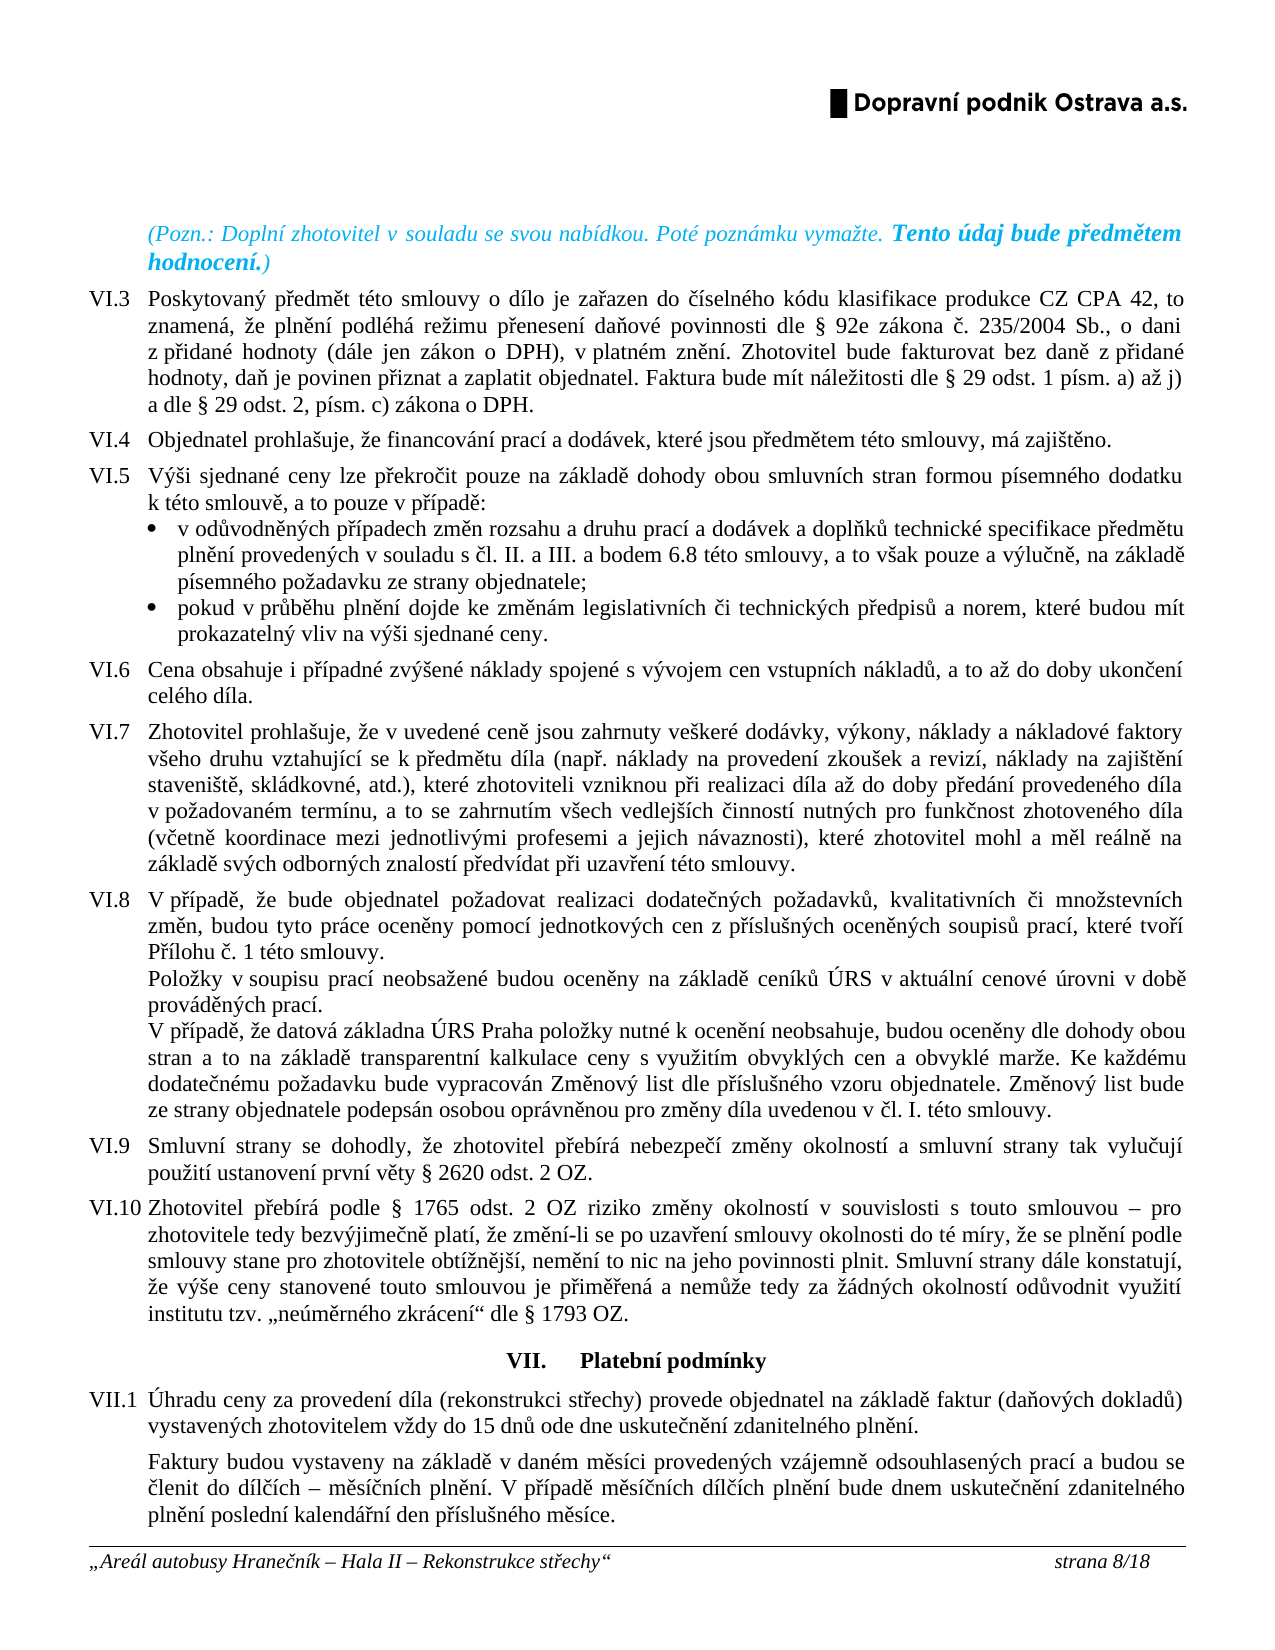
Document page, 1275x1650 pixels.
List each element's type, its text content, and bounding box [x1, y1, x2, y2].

list Zhotovitel přebírá podle § 1765 odst. 2 OZ riziko změny okolností v souvislosti s touto smlouvou – pro zhotovitele tedy bezvýjimečně platí, že změní-li se po uzavření smlouvy okolnosti do té míry, že se plnění podle smlouvy stane pro zhotovitele obtížnější, nemění to nic na jeho povinnosti plnit. Smluvní strany dále konstatují, že výše ceny stanovené touto smlouvou je přiměřená a nemůže tedy za žádných okolností odůvodnit využití institutu tzv. „neúměrného zkrácení“ dle § 1793 OZ. [89, 1194, 1184, 1326]
list Výši sjednané ceny lze překročit pouze na základě dohody obou smluvních stran formou písemného dodatku k této smlouvě, a to pouze v případě: [89, 462, 1184, 515]
list v odůvodněných případech změn rozsahu a druhu prací a dodávek a doplňků technické specifikace předmětu plnění provedených v souladu s čl. II. a III. a bodem 6.8 této smlouvy, a to však pouze a výlučně, na základě písemného požadavku ze strany objednatele; [148, 515, 1186, 594]
text Položky v soupisu prací neobsažené budou oceněny na základě ceníků ÚRS v aktuální cenové úrovni v době prováděných prací. [148, 965, 1186, 1017]
text (Pozn.: Doplní zhotovitel v souladu se svou nabídkou. Poté poznámku vymažte. Tento údaj bude předmětem hodnocení.) [148, 218, 1184, 276]
text Faktury budou vystaveny na základě v daném měsíci provedených vzájemně odsouhlasených prací a budou se členit do dílčích – měsíčních plnění. V případě měsíčních dílčích plnění bude dnem uskutečnění zdanitelného plnění poslední kalendářní den příslušného měsíce. [148, 1448, 1186, 1527]
list Cena obsahuje i případné zvýšené náklady spojené s vývojem cen vstupních nákladů, a to až do doby ukončení celého díla. [89, 656, 1184, 709]
list Smluvní strany se dohodly, že zhotovitel přebírá nebezpečí změny okolností a smluvní strany tak vylučují použití ustanovení první věty § 2620 odst. 2 OZ. [89, 1132, 1184, 1185]
list Objednatel prohlašuje, že financování prací a dodávek, které jsou předmětem této smlouvy, má zajištěno. [89, 427, 1184, 453]
list Úhradu ceny za provedení díla (rekonstrukci střechy) provede objednatel na základě faktur (daňových dokladů) vystavených zhotovitelem vždy do 15 dnů ode dne uskutečnění zdanitelného plnění. [89, 1386, 1184, 1438]
text V případě, že datová základna ÚRS Praha položky nutné k ocenění neobsahuje, budou oceněny dle dohody obou stran a to na základě transparentní kalkulace ceny s využitím obvyklých cen a obvyklé marže. Ke každému dodatečnému požadavku bude vypracován Změnový list dle příslušného vzoru objednatele. Změnový list bude ze strany objednatele podepsán osobou oprávněnou pro změny díla uvedenou v čl. I. této smlouvy. [148, 1017, 1186, 1123]
list pokud v průběhu plnění dojde ke změnám legislativních či technických předpisů a norem, které budou mít prokazatelný vliv na výši sjednané ceny. [148, 594, 1186, 647]
subtitle Platební podmínky [89, 1347, 1184, 1373]
list Zhotovitel prohlašuje, že v uvedené ceně jsou zahrnuty veškeré dodávky, výkony, náklady a nákladové faktory všeho druhu vztahující se k předmětu díla (např. náklady na provedení zkoušek a revizí, náklady na zajištění staveniště, skládkovné, atd.), které zhotoviteli vzniknou při realizaci díla až do doby předání provedeného díla v požadovaném termínu, a to se zahrnutím všech vedlejších činností nutných pro funkčnost zhotoveného díla (včetně koordinace mezi jednotlivými profesemi a jejich návaznosti), které zhotovitel mohl a měl reálně na základě svých odborných znalostí předvídat při uzavření této smlouvy. [89, 718, 1184, 876]
list V případě, že bude objednatel požadovat realizaci dodatečných požadavků, kvalitativních či množstevních změn, budou tyto práce oceněny pomocí jednotkových cen z příslušných oceněných soupisů prací, které tvoří Přílohu č. 1 této smlouvy. [89, 886, 1184, 965]
picture [830, 89, 1187, 118]
list Poskytovaný předmět této smlouvy o dílo je zařazen do číselného kódu klasifikace produkce CZ CPA 42, to znamená, že plnění podléhá režimu přenesení daňové povinnosti dle § 92e zákona č. 235/2004 Sb., o dani z přidané hodnoty (dále jen zákon o DPH), v platném znění. Zhotovitel bude fakturovat bez daně z přidané hodnoty, daň je povinen přiznat a zaplatit objednatel. Faktura bude mít náležitosti dle § 29 odst. 1 písm. a) až j) a dle § 29 odst. 2, písm. c) zákona o DPH. [89, 285, 1184, 417]
